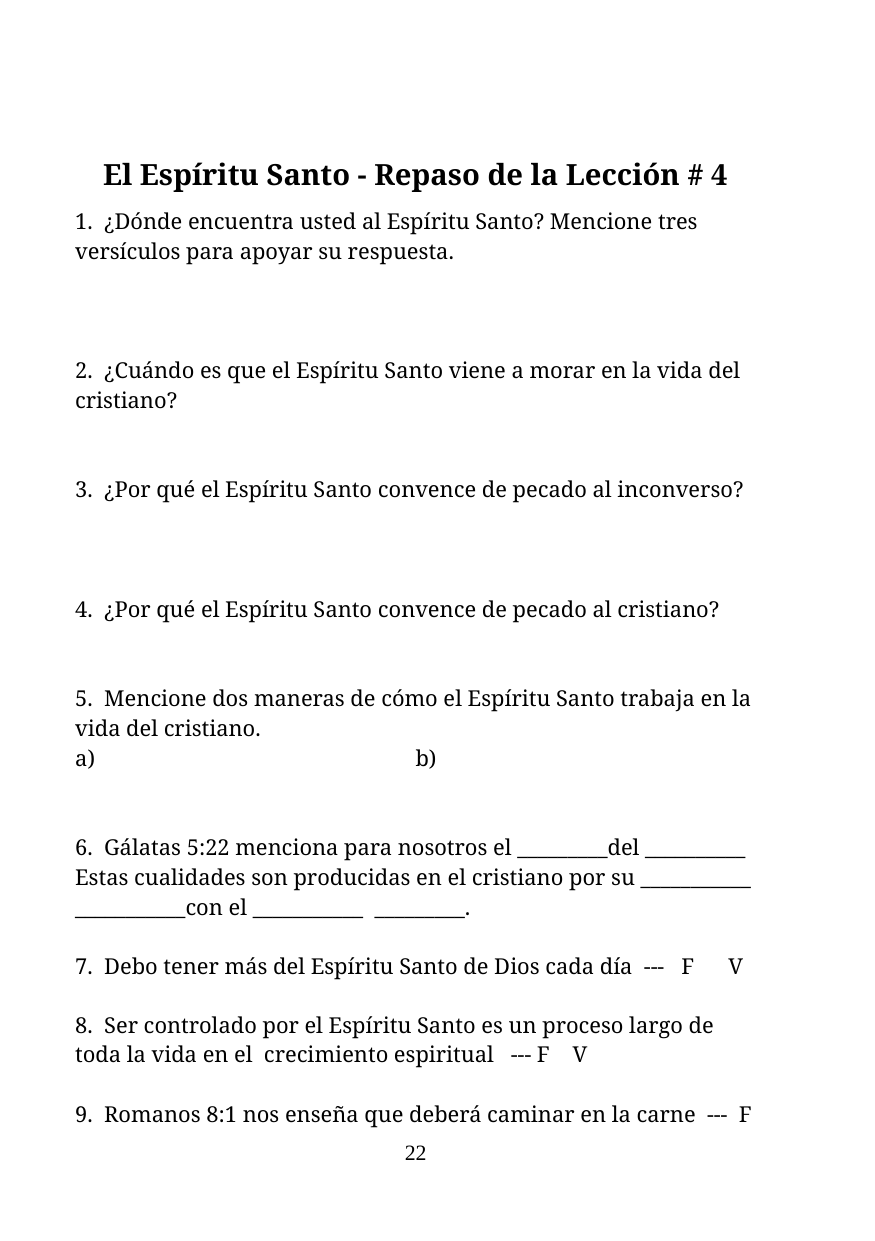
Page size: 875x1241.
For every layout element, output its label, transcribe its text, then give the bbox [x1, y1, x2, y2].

text 7. Debo tener más del Espíritu Santo de Dios cada día --- F V [75, 951, 756, 981]
title El Espíritu Santo - Repaso de la Lección # 4 [75, 154, 756, 194]
text 2. ¿Cuándo es que el Espíritu Santo viene a morar en la vida del cristiano? [75, 355, 756, 415]
text 8. Ser controlado por el Espíritu Santo es un proceso largo de toda la vida en el crecimiento espiritual --- F V [75, 1009, 756, 1069]
text 4. ¿Por qué el Espíritu Santo convence de pecado al cristiano? [75, 593, 756, 623]
text 6. Gálatas 5:22 menciona para nosotros el _________del __________ Estas cualidades son producidas en el cristiano por su ___________ ___________con el ___________ _________. [75, 832, 756, 921]
text a) [75, 742, 415, 772]
text 9. Romanos 8:1 nos enseña que deberá caminar en la carne --- F V [75, 1099, 756, 1129]
text 3. ¿Por qué el Espíritu Santo convence de pecado al inconverso? [75, 474, 756, 504]
text 5. Mencione dos maneras de cómo el Espíritu Santo trabaja en la vida del cristiano. [75, 683, 756, 742]
text b) [415, 742, 756, 772]
text 1. ¿Dónde encuentra usted al Espíritu Santo? Mencione tres versículos para apoyar su respuesta. [75, 206, 756, 266]
